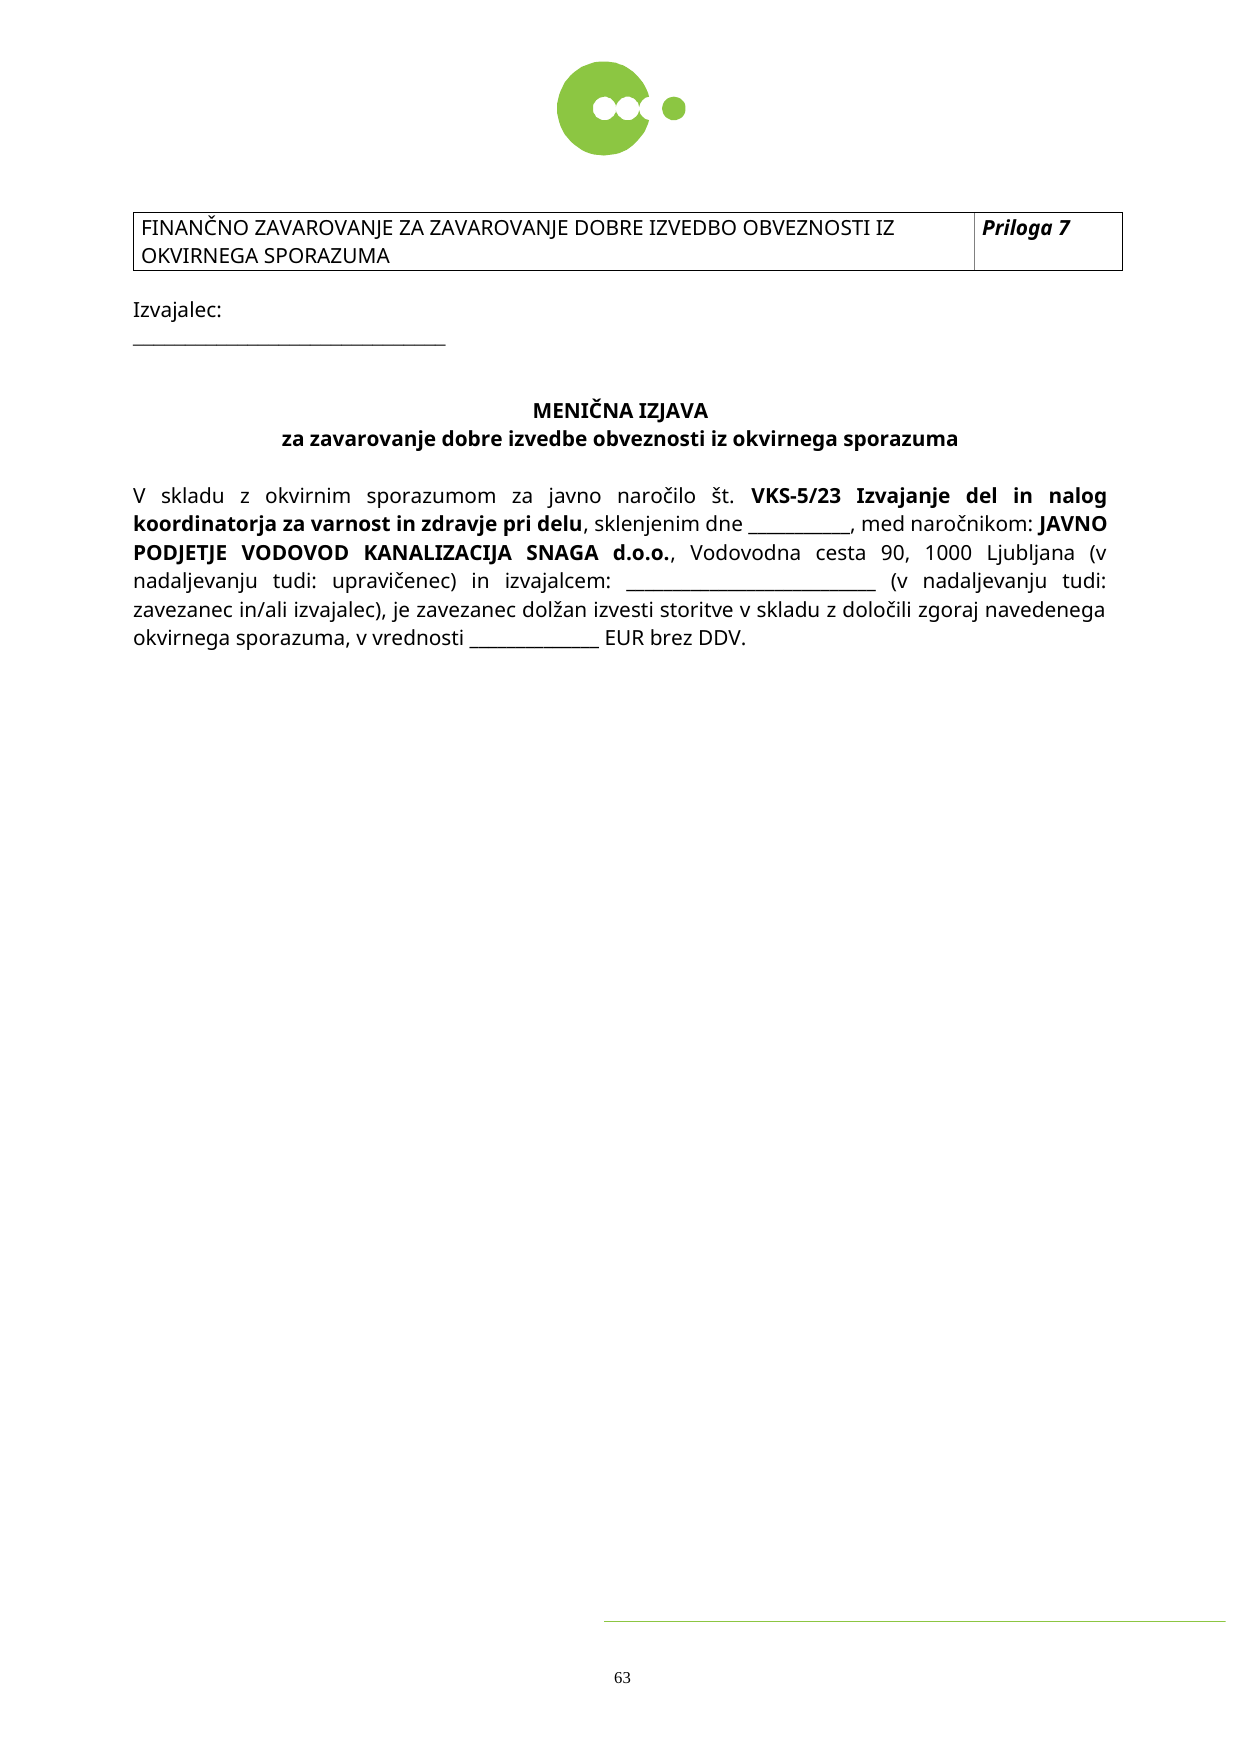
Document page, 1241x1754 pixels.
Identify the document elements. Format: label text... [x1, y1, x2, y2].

text ______________________________ [133, 324, 1107, 348]
text Izvajalec: [133, 295, 1107, 324]
text MENIČNA IZJAVA [133, 396, 1107, 424]
text za zavarovanje dobre izvedbe obveznosti iz okvirnega sporazuma [133, 424, 1107, 453]
table_header Priloga 7 [975, 213, 1122, 270]
table_header FINANČNO ZAVAROVANJE ZA ZAVAROVANJE DOBRE IZVEDBO OBVEZNOSTI IZ OKVIRNEGA SPORAZUMA [134, 213, 974, 270]
text V skladu z okvirnim sporazumom za javno naročilo št. VKS-5/23 Izvajanje del in nalog koordinatorja za varnost in zdravje pri delu, sklenjenim dne ___________, med naročnikom: JAVNO PODJETJE VODOVOD KANALIZACIJA SNAGA d.o.o., Vodovodna cesta 90, 1000 Ljubljana (v nadaljevanju tudi: upravičenec) in izvajalcem: ___________________________ (v nadaljevanju tudi: zavezanec in/ali izvajalec), je zavezanec dolžan izvesti storitve v skladu z določili zgoraj navedenega okvirnega sporazuma, v vrednosti ______________ EUR brez DDV. [133, 481, 1107, 652]
